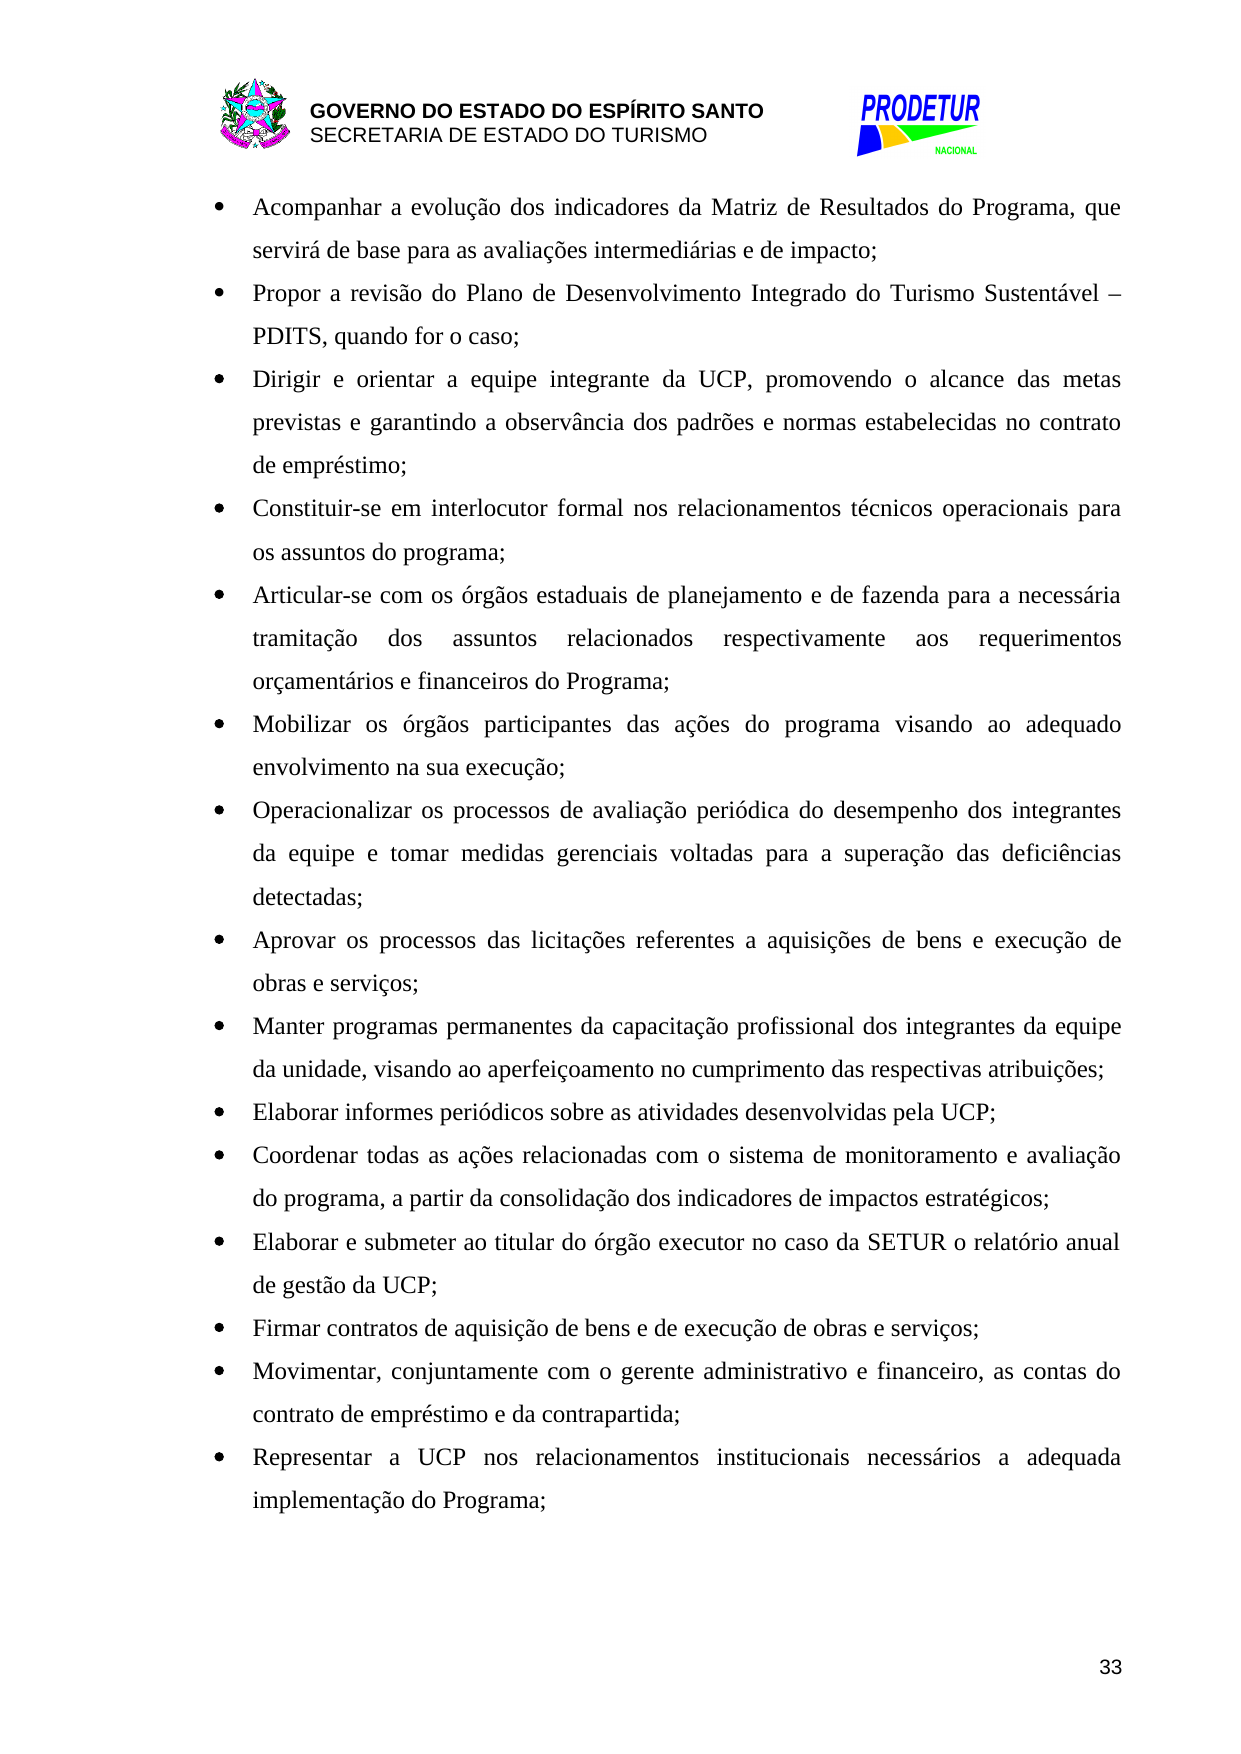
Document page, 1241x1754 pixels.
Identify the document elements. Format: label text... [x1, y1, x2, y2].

list Acompanhar a evolução dos indicadores da Matriz de Resultados do Programa, que servirá de base para as avaliações intermediárias e de impacto; [215, 192, 1122, 263]
list Firmar contratos de aquisição de bens e de execução de obras e serviços; [215, 1313, 1122, 1342]
list Movimentar, conjuntamente com o gerente administrativo e financeiro, as contas do contrato de empréstimo e da contrapartida; [215, 1356, 1122, 1428]
list Aprovar os processos das licitações referentes a aquisições de bens e execução de obras e serviços; [215, 925, 1122, 997]
list Articular-se com os órgãos estaduais de planejamento e de fazenda para a necessária tramitação dos assuntos relacionados respectivamente aos requerimentos orçamentários e financeiros do Programa; [215, 580, 1122, 695]
list Mobilizar os órgãos participantes das ações do programa visando ao adequado envolvimento na sua execução; [215, 709, 1122, 781]
list Coordenar todas as ações relacionadas com o sistema de monitoramento e avaliação do programa, a partir da consolidação dos indicadores de impactos estratégicos; [215, 1140, 1122, 1212]
list Dirigir e orientar a equipe integrante da UCP, promovendo o alcance das metas previstas e garantindo a observância dos padrões e normas estabelecidas no contrato de empréstimo; [215, 364, 1122, 479]
list Operacionalizar os processos de avaliação periódica do desempenho dos integrantes da equipe e tomar medidas gerenciais voltadas para a superação das deficiências detectadas; [215, 795, 1122, 910]
list Elaborar informes periódicos sobre as atividades desenvolvidas pela UCP; [215, 1097, 1122, 1126]
picture [214, 75, 295, 151]
list Elaborar e submeter ao titular do órgão executor no caso da SETUR o relatório anual de gestão da UCP; [215, 1227, 1122, 1298]
list Representar a UCP nos relacionamentos institucionais necessários a adequada implementação do Programa; [215, 1442, 1122, 1514]
list Propor a revisão do Plano de Desenvolvimento Integrado do Turismo Sustentável – PDITS, quando for o caso; [215, 278, 1122, 350]
picture [848, 86, 987, 159]
list Manter programas permanentes da capacitação profissional dos integrantes da equipe da unidade, visando ao aperfeiçoamento no cumprimento das respectivas atribuições; [215, 1011, 1122, 1083]
list Constituir-se em interlocutor formal nos relacionamentos técnicos operacionais para os assuntos do programa; [215, 493, 1122, 565]
